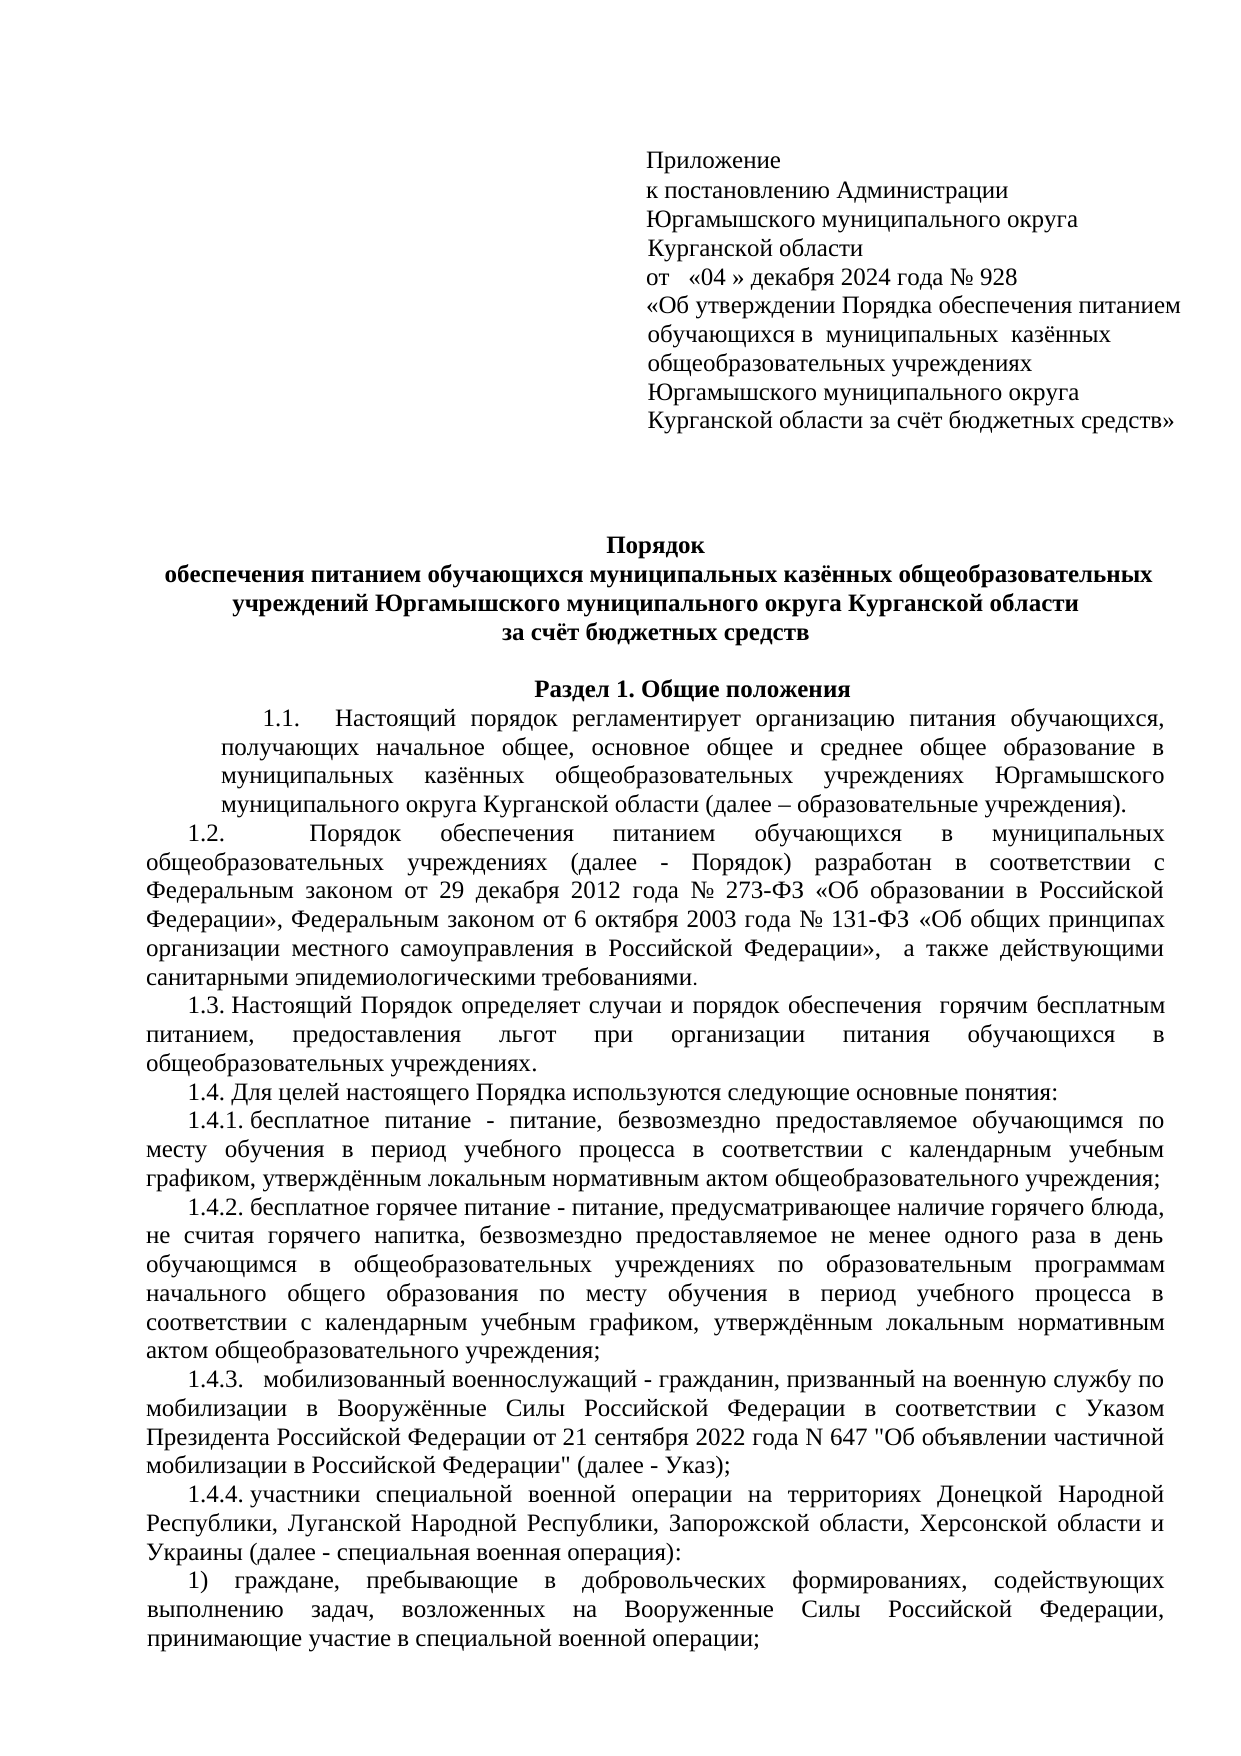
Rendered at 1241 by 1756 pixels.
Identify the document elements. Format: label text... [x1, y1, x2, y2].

list Порядок обеспечения питанием обучающихся в муниципальных общеобразовательных учреждениях (далее - Порядок) разработан в соответствии с Федеральным законом от 29 декабря 2012 года № 273-ФЗ «Об образовании в Российской Федерации», Федеральным законом от 6 октября 2003 года № 131-ФЗ «Об общих принципах организации местного самоуправления в Российской Федерации», а также действующими санитарными эпидемиологическими требованиями. [146, 818, 1165, 990]
list бесплатное горячее питание - питание, предусматривающее наличие горячего блюда, не считая горячего напитка, безвозмездно предоставляемое не менее одного раза в день обучающимся в общеобразовательных учреждениях по образовательным программам начального общего образования по месту обучения в период учебного процесса в соответствии с календарным учебным графиком, утверждённым локальным нормативным актом общеобразовательного учреждения; [146, 1192, 1165, 1364]
list Настоящий порядок регламентирует организацию питания обучающихся, получающих начальное общее, основное общее и среднее общее образование в муниципальных казённых общеобразовательных учреждениях Юргамышского муниципального округа Курганской области (далее – образовательные учреждения). [221, 703, 1165, 818]
text обеспечения питанием обучающихся муниципальных казённых общеобразовательных учреждений Юргамышского муниципального округа Курганской области [146, 559, 1165, 617]
text Раздел 1. Общие положения [146, 674, 1165, 703]
text от «04 » декабря 2024 года № 928 [646, 262, 1195, 290]
list Для целей настоящего Порядка используются следующие основные понятия: [146, 1077, 1165, 1105]
list мобилизованный военнослужащий - гражданин, призванный на военную службу по мобилизации в Вооружённые Силы Российской Федерации в соответствии с Указом Президента Российской Федерации от 21 сентября 2022 года N 647 "Об объявлении частичной мобилизации в Российской Федерации" (далее - Указ); [146, 1364, 1165, 1479]
text «Об утверждении Порядка обеспечения питанием обучающихся в муниципальных казённых общеобразовательных учреждениях Юргамышского муниципального округа Курганской области за счёт бюджетных средств» [646, 290, 1195, 434]
list бесплатное питание - питание, безвозмездно предоставляемое обучающимся по месту обучения в период учебного процесса в соответствии с календарным учебным графиком, утверждённым локальным нормативным актом общеобразовательного учреждения; [146, 1105, 1165, 1192]
text за счёт бюджетных средств [146, 617, 1165, 645]
text Приложение [646, 142, 1180, 175]
list Настоящий Порядок определяет случаи и порядок обеспечения горячим бесплатным питанием, предоставления льгот при организации питания обучающихся в общеобразовательных учреждениях. [146, 990, 1165, 1077]
list участники специальной военной операции на территориях Донецкой Народной Республики, Луганской Народной Республики, Запорожской области, Херсонской области и Украины (далее - специальная военная операция): [146, 1479, 1165, 1565]
text Юргамышского муниципального округа Курганской области [646, 204, 1195, 262]
text Порядок [146, 530, 1165, 559]
text к постановлению Администрации [646, 175, 1195, 204]
list 1) граждане, пребывающие в добровольческих формированиях, содействующих выполнению задач, возложенных на Вооруженные Силы Российской Федерации, принимающие участие в специальной военной операции; [147, 1565, 1165, 1652]
